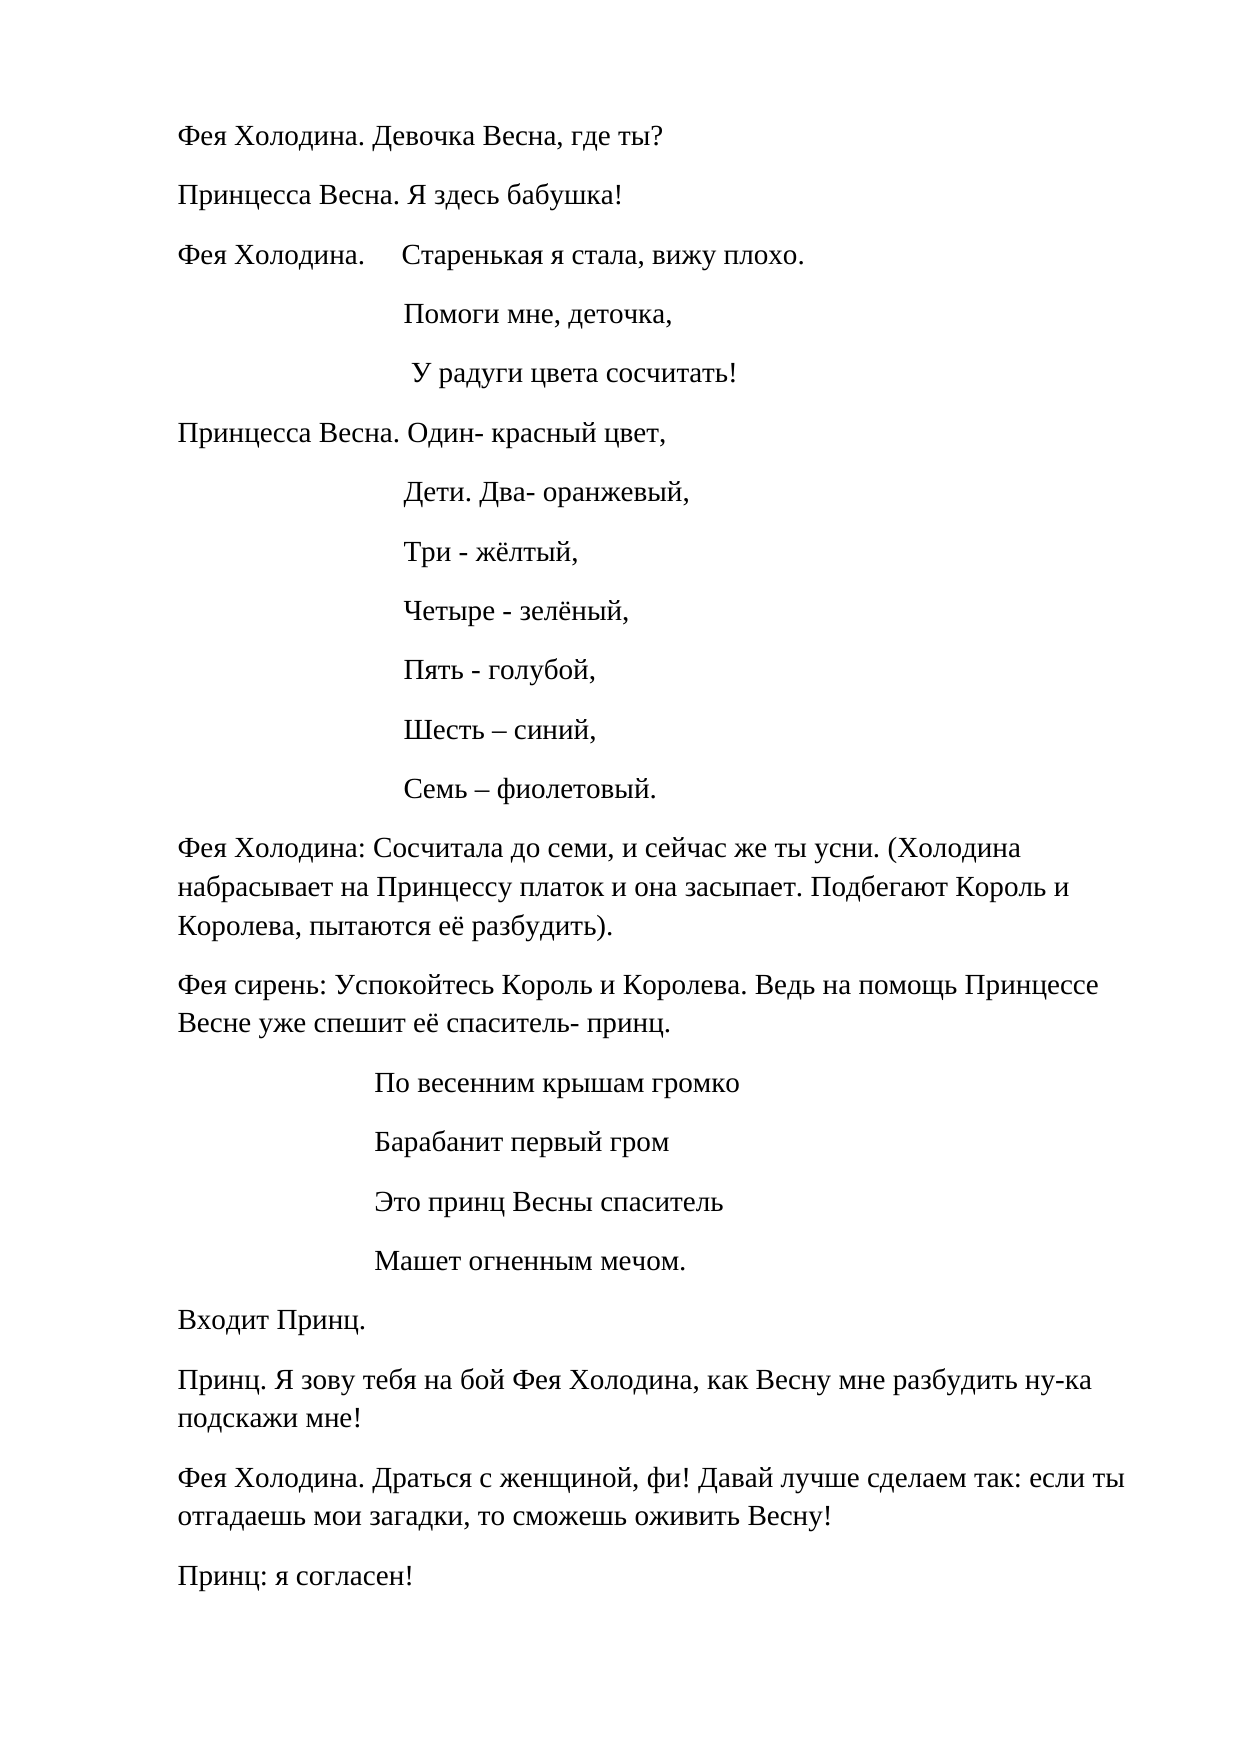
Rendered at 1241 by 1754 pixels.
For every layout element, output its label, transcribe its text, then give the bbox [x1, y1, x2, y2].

text Это принц Весны спаситель [177, 1184, 1152, 1217]
text Дети. Два- оранжевый, [177, 474, 1152, 508]
text Четыре - зелёный, [177, 593, 1152, 627]
text Принц: я согласен! [177, 1558, 1152, 1591]
text Фея Холодина: Сосчитала до семи, и сейчас же ты усни. (Холодина набрасывает на Принцессу платок и она засыпает. Подбегают Король и Королева, пытаются её разбудить). [177, 831, 1152, 941]
text Фея Холодина. Девочка Весна, где ты? [177, 118, 1152, 152]
text Семь – фиолетовый. [177, 771, 1152, 805]
text Машет огненным мечом. [177, 1243, 1152, 1277]
text У радуги цвета сосчитать! [177, 356, 1152, 389]
text Пять - голубой, [177, 652, 1152, 686]
text Принцесса Весна. Я здесь бабушка! [177, 177, 1152, 211]
text Три - жёлтый, [177, 534, 1152, 567]
text По весенним крышам громко [177, 1065, 1152, 1098]
text Фея сирень: Успокойтесь Король и Королева. Ведь на помощь Принцессе Весне уже спешит её спаситель- принц. [177, 967, 1152, 1039]
text Шесть – синий, [177, 712, 1152, 745]
text Принцесса Весна. Один- красный цвет, [177, 415, 1152, 448]
text Барабанит первый гром [177, 1124, 1152, 1158]
text Входит Принц. [177, 1302, 1152, 1336]
text Фея Холодина. Драться с женщиной, фи! Давай лучше сделаем так: если ты отгадаешь мои загадки, то сможешь оживить Весну! [177, 1460, 1152, 1532]
text Фея Холодина. Старенькая я стала, вижу плохо. [177, 237, 1152, 270]
text Принц. Я зову тебя на бой Фея Холодина, как Весну мне разбудить ну-ка подскажи мне! [177, 1362, 1152, 1434]
text Помоги мне, деточка, [177, 296, 1152, 330]
